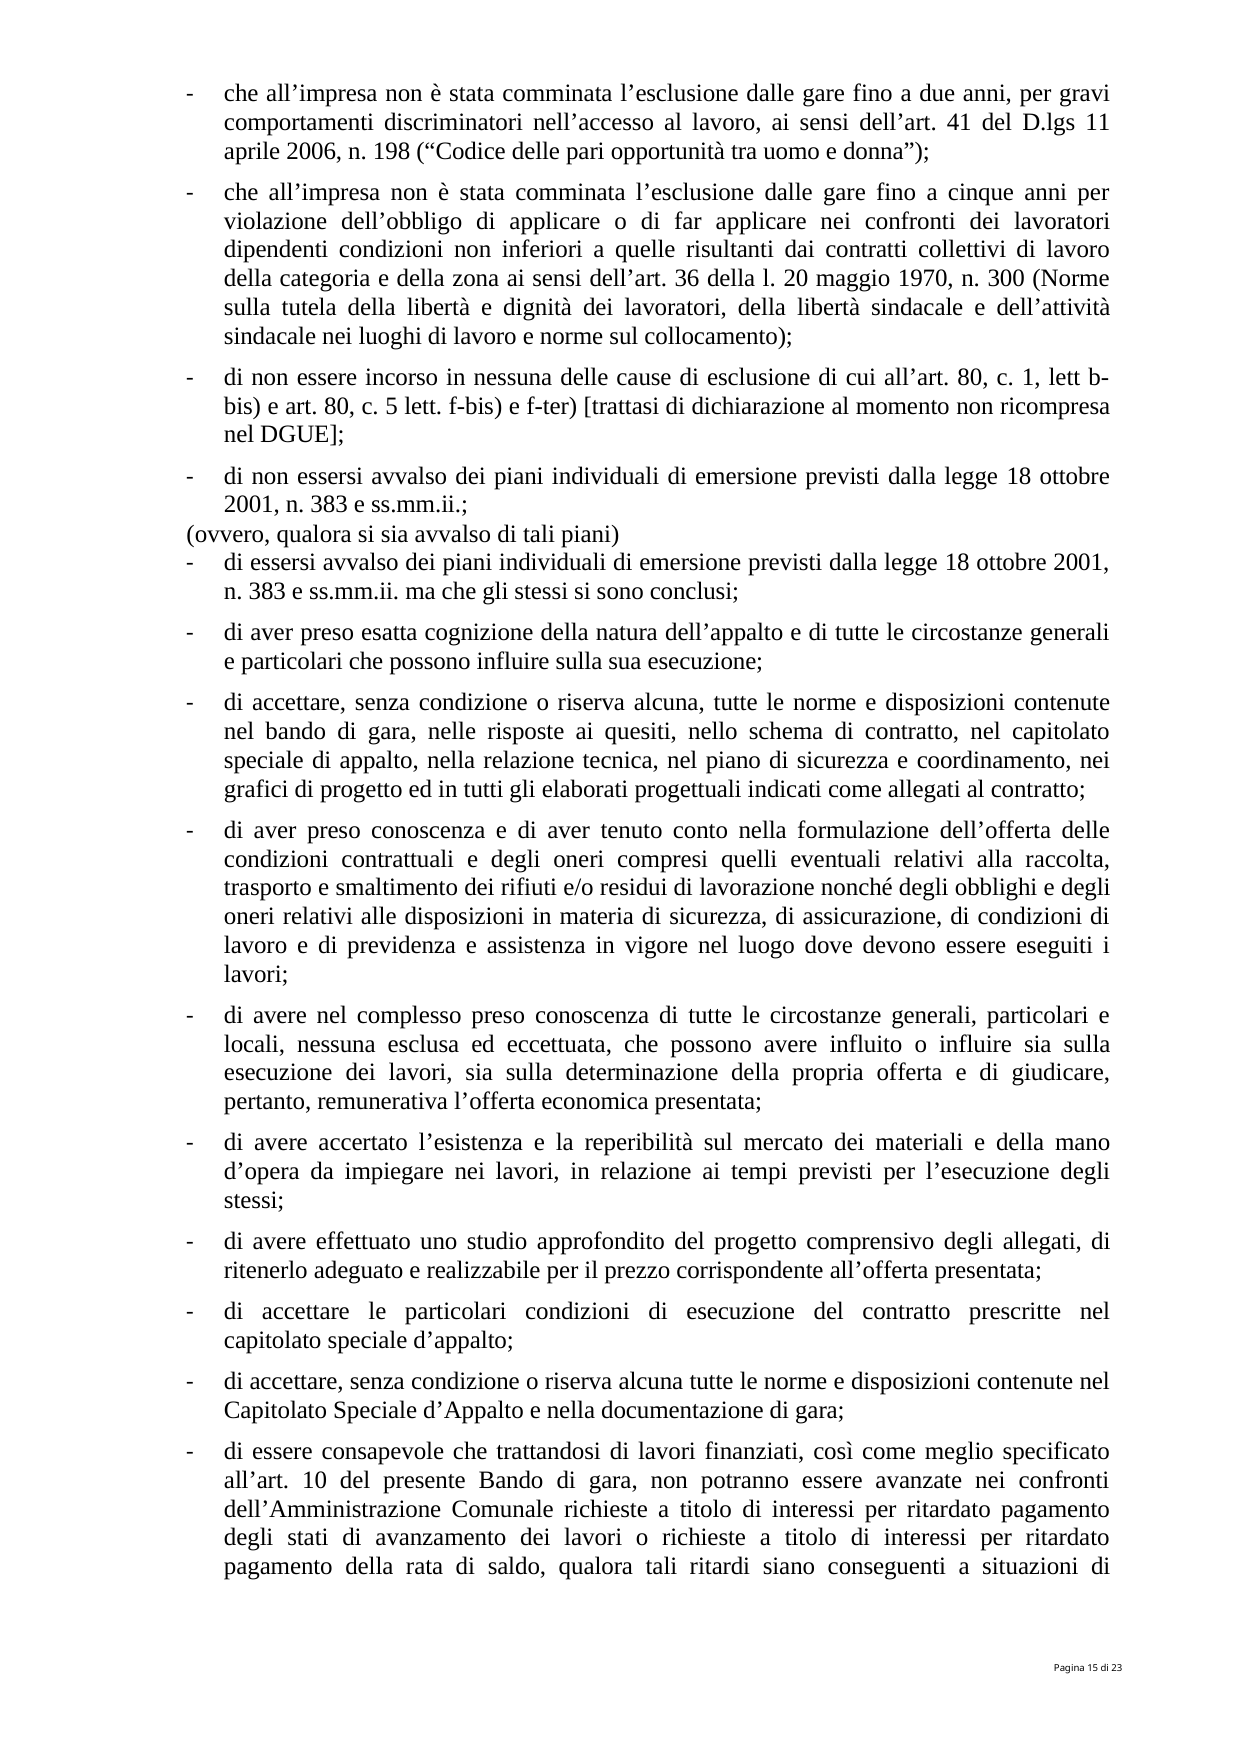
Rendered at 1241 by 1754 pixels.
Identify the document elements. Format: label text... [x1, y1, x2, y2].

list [186, 1437, 1111, 1580]
list di avere nel complesso preso conoscenza di tutte le circostanze generali, particolari e locali, nessuna esclusa ed eccettuata, che possono avere influito o influire sia sulla esecuzione dei lavori, sia sulla determinazione della propria offerta e di giudicare, pertanto, remunerativa l’offerta economica presentata; [186, 1000, 1111, 1115]
list che all’impresa non è stata comminata l’esclusione dalle gare fino a due anni, per gravi comportamenti discriminatori nell’accesso al lavoro, ai sensi dell’art. 41 del D.lgs 11 aprile 2006, n. 198 (“Codice delle pari opportunità tra uomo e donna”); [186, 79, 1111, 165]
list di non essere incorso in nessuna delle cause di esclusione di cui all’art. 80, c. 1, lett b-bis) e art. 80, c. 5 lett. f-bis) e f-ter) [trattasi di dichiarazione al momento non ricompresa nel DGUE]; [186, 362, 1111, 449]
list di non essersi avvalso dei piani individuali di emersione previsti dalla legge 18 ottobre 2001, n. 383 e ss.mm.ii.; [186, 461, 1111, 519]
list di accettare le particolari condizioni di esecuzione del contratto prescritte nel capitolato speciale d’appalto; [186, 1297, 1111, 1354]
list di avere effettuato uno studio approfondito del progetto comprensivo degli allegati, di ritenerlo adeguato e realizzabile per il prezzo corrispondente all’offerta presentata; [186, 1227, 1111, 1284]
list di accettare, senza condizione o riserva alcuna, tutte le norme e disposizioni contenute nel bando di gara, nelle risposte ai quesiti, nello schema di contratto, nel capitolato speciale di appalto, nella relazione tecnica, nel piano di sicurezza e coordinamento, nei grafici di progetto ed in tutti gli elaborati progettuali indicati come allegati al contratto; [186, 688, 1111, 803]
list di avere accertato l’esistenza e la reperibilità sul mercato dei materiali e della mano d’opera da impiegare nei lavori, in relazione ai tempi previsti per l’esecuzione degli stessi; [186, 1128, 1111, 1214]
list di aver preso esatta cognizione della natura dell’appalto e di tutte le circostanze generali e particolari che possono influire sulla sua esecuzione; [186, 618, 1111, 675]
list di aver preso conoscenza e di aver tenuto conto nella formulazione dell’offerta delle condizioni contrattuali e degli oneri compresi quelli eventuali relativi alla raccolta, trasporto e smaltimento dei rifiuti e/o residui di lavorazione nonché degli obblighi e degli oneri relativi alle disposizioni in materia di sicurezza, di assicurazione, di condizioni di lavoro e di previdenza e assistenza in vigore nel luogo dove devono essere eseguiti i lavori; [186, 815, 1111, 988]
list di accettare, senza condizione o riserva alcuna tutte le norme e disposizioni contenute nel Capitolato Speciale d’Appalto e nella documentazione di gara; [186, 1367, 1111, 1424]
list che all’impresa non è stata comminata l’esclusione dalle gare fino a cinque anni per violazione dell’obbligo di applicare o di far applicare nei confronti dei lavoratori dipendenti condizioni non inferiori a quelle risultanti dai contratti collettivi di lavoro della categoria e della zona ai sensi dell’art. 36 della l. 20 maggio 1970, n. 300 (Norme sulla tutela della libertà e dignità dei lavoratori, della libertà sindacale e dell’attività sindacale nei luoghi di lavoro e norme sul collocamento); [186, 177, 1111, 350]
list di essersi avvalso dei piani individuali di emersione previsti dalla legge 18 ottobre 2001, n. 383 e ss.mm.ii. ma che gli stessi si sono conclusi; [186, 548, 1111, 605]
text (ovvero, qualora si sia avvalso di tali piani) [186, 519, 1119, 547]
